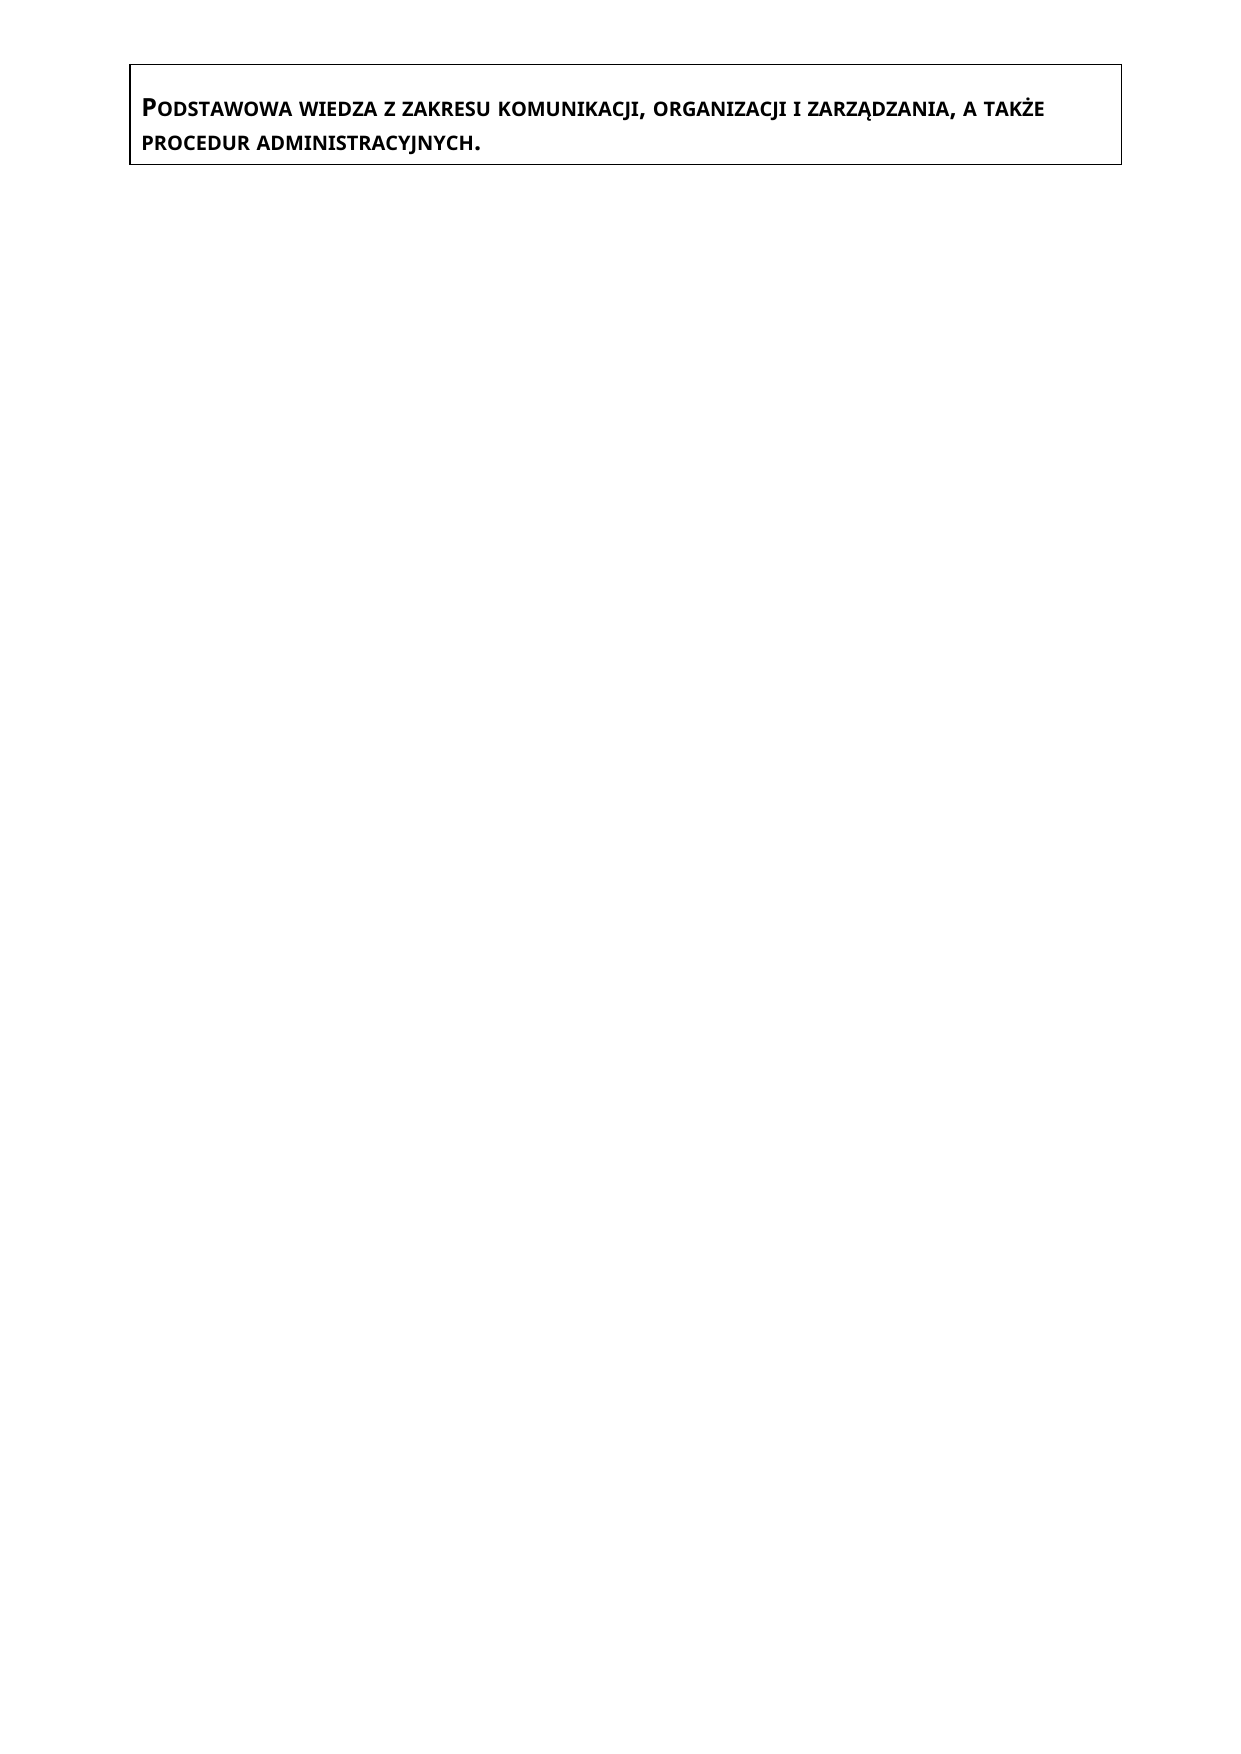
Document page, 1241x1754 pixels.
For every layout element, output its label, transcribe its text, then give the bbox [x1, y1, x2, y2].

table_header Podstawowa wiedza z zakresu komunikacji, organizacji i zarządzania, a także procedur administracyjnych. [131, 65, 1121, 164]
